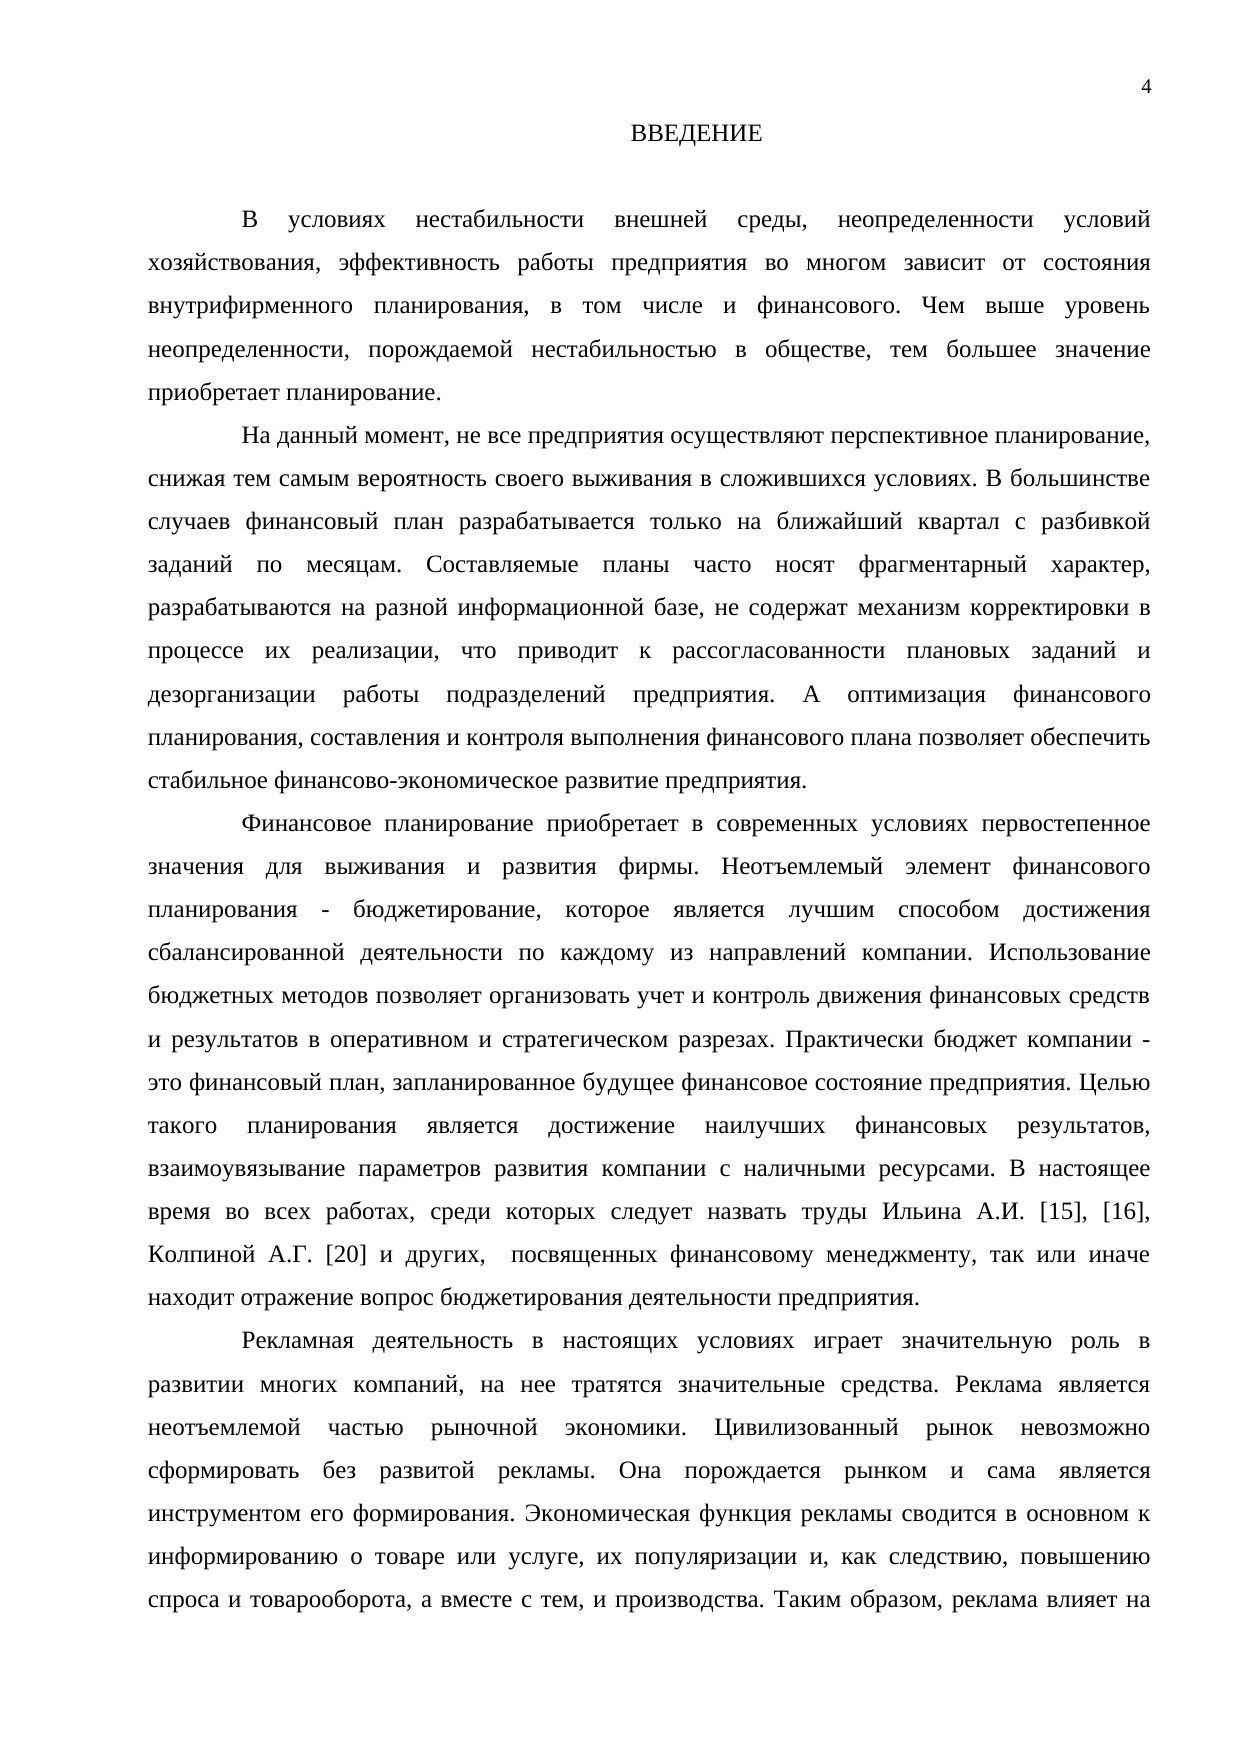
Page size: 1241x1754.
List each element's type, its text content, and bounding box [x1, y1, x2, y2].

text Финансовое планирование приобретает в современных условиях первостепенное значения для выживания и развития фирмы. Неотъемлемый элемент финансового планирования - бюджетирование, которое является лучшим способом достижения сбалансированной деятельности по каждому из направлений компании. Использование бюджетных методов позволяет организовать учет и контроль движения финансовых средств и результатов в оперативном и стратегическом разрезах. Практически бюджет компании - это финансовый план, запланированное будущее финансовое состояние предприятия. Целью такого планирования является достижение наилучших финансовых результатов, взаимоувязывание параметров развития компании с наличными ресурсами. В настоящее время во всех работах, среди которых следует назвать труды Ильина А.И. [15], [16], Колпиной А.Г. [20] и других, посвященных финансовому менеджменту, так или иначе находит отражение вопрос бюджетирования деятельности предприятия. [148, 808, 1152, 1311]
text ВВЕДЕНИЕ [148, 118, 1152, 147]
text В условиях нестабильности внешней среды, неопределенности условий хозяйствования, эффективность работы предприятия во многом зависит от состояния внутрифирменного планирования, в том числе и финансового. Чем выше уровень неопределенности, порождаемой нестабильностью в обществе, тем большее значение приобретает планирование. [148, 204, 1152, 406]
text На данный момент, не все предприятия осуществляют перспективное планирование, снижая тем самым вероятность своего выживания в сложившихся условиях. В большинстве случаев финансовый план разрабатывается только на ближайший квартал с разбивкой заданий по месяцам. Составляемые планы часто носят фрагментарный характер, разрабатываются на разной информационной базе, не содержат механизм корректировки в процессе их реализации, что приводит к рассогласованности плановых заданий и дезорганизации работы подразделений предприятия. А оптимизация финансового планирования, составления и контроля выполнения финансового плана позволяет обеспечить стабильное финансово-экономическое развитие предприятия. [148, 420, 1152, 794]
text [148, 1326, 1152, 1613]
